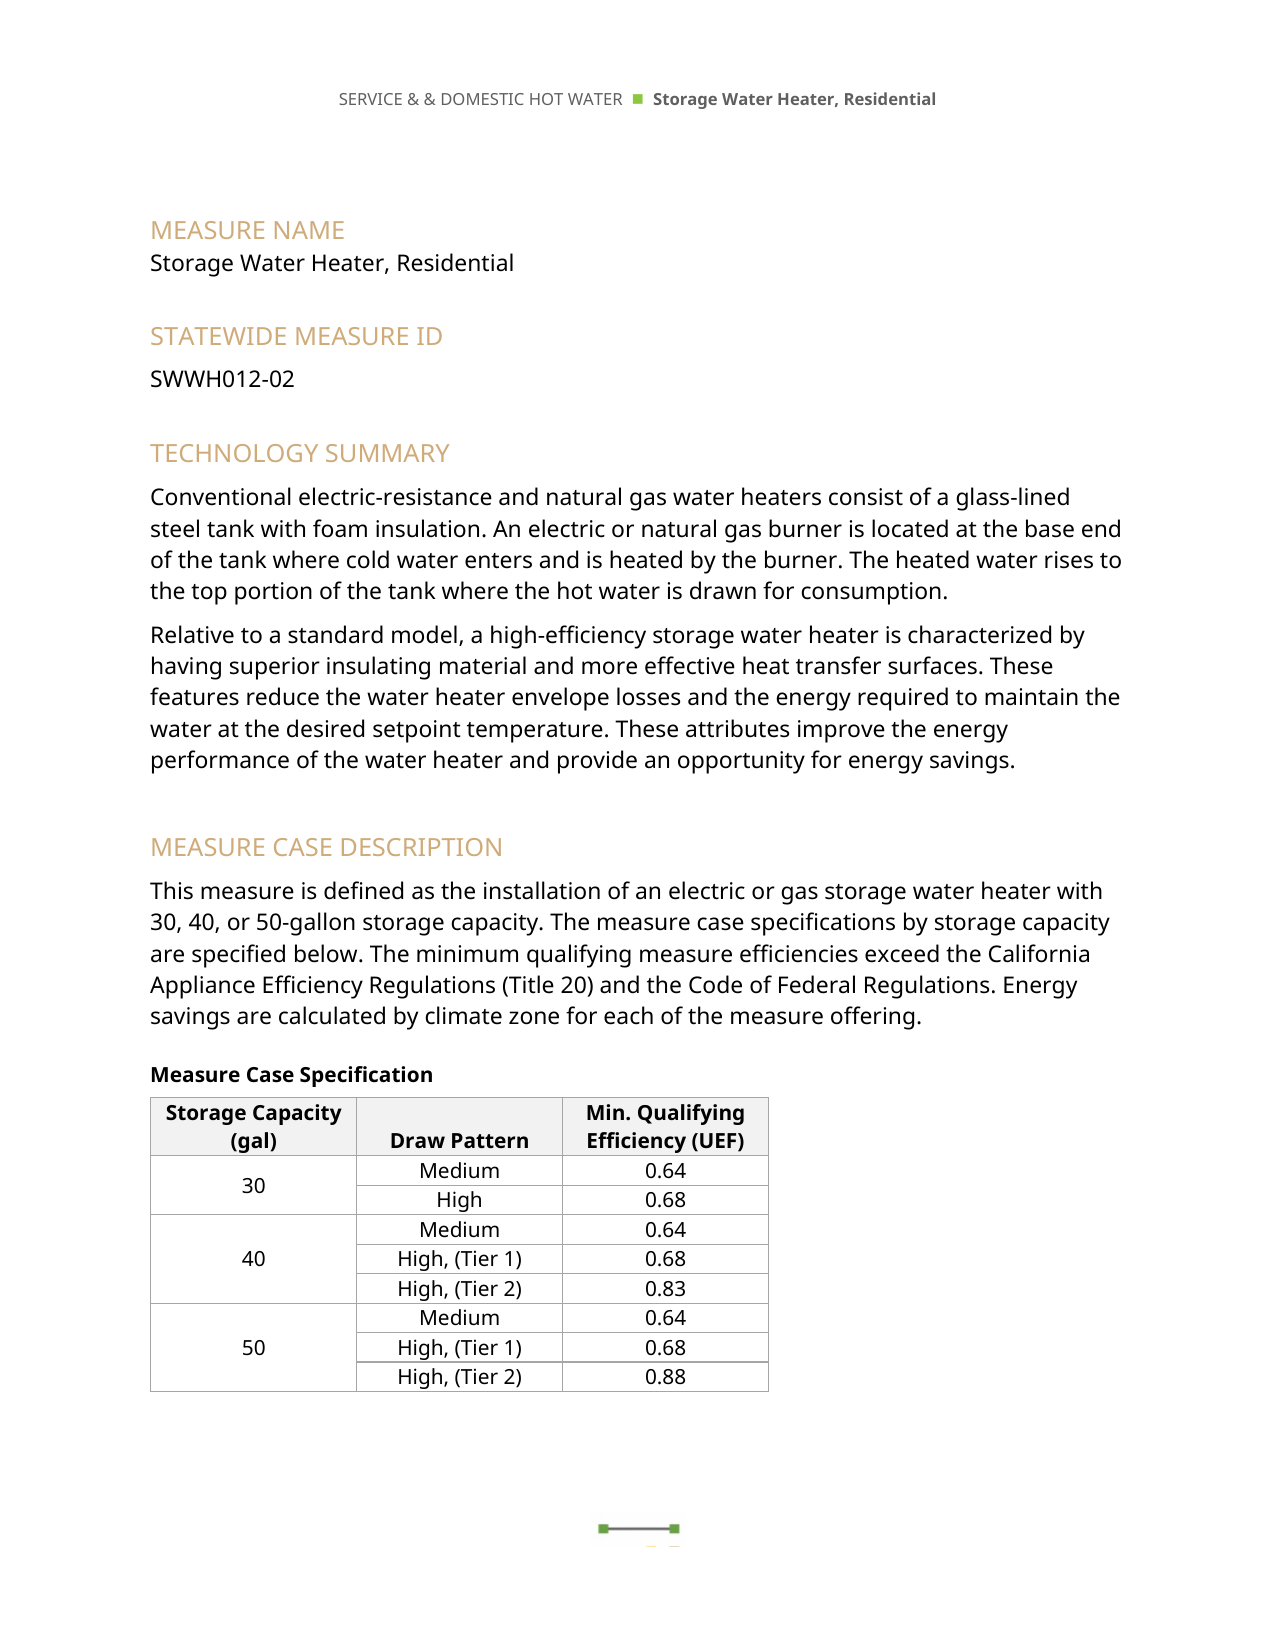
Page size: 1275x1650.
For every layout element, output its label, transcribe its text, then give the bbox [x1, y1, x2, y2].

table_cell 0.64 [563, 1304, 768, 1332]
table_cell Medium [357, 1304, 562, 1332]
text Storage Water Heater, Residential [150, 248, 1125, 277]
picture [589, 1512, 684, 1547]
text This measure is defined as the installation of an electric or gas storage water heater with 30, 40, or 50-gallon storage capacity. The measure case specifications by storage capacity are specified below. The minimum qualifying measure efficiencies exceed the California Appliance Efficiency Regulations (Title 20) and the Code of Federal Regulations. Energy savings are calculated by climate zone for each of the measure offering. [150, 875, 1125, 1031]
table_cell Medium [357, 1156, 562, 1184]
table_cell 0.64 [563, 1156, 768, 1184]
table_cell High [357, 1186, 562, 1214]
table_cell Medium [357, 1215, 562, 1243]
subtitle Measure Name [150, 214, 1125, 246]
text SWWH012-02 [150, 364, 1125, 394]
table_cell High, (Tier 2) [357, 1274, 562, 1302]
table_cell 0.68 [563, 1245, 768, 1273]
subtitle Technology Summary [150, 437, 1125, 469]
table_cell 0.68 [563, 1186, 768, 1214]
subtitle Measure Case Description [150, 831, 1125, 862]
text Measure Case Specification [150, 1060, 1125, 1089]
text Relative to a standard model, a high-efficiency storage water heater is characterized by having superior insulating material and more effective heat transfer surfaces. These features reduce the water heater envelope losses and the energy required to maintain the water at the desired setpoint temperature. These attributes improve the energy performance of the water heater and provide an opportunity for energy savings. [150, 619, 1125, 775]
table_cell 0.68 [563, 1333, 768, 1361]
table_cell 40 [151, 1215, 356, 1302]
table_header Draw Pattern [357, 1098, 562, 1155]
table_cell High, (Tier 1) [357, 1245, 562, 1273]
table_cell 30 [151, 1156, 356, 1214]
table_cell 50 [151, 1304, 356, 1391]
text Conventional electric-resistance and natural gas water heaters consist of a glass-lined steel tank with foam insulation. An electric or natural gas burner is located at the base end of the tank where cold water enters and is heated by the burner. The heated water rises to the top portion of the tank where the hot water is drawn for consumption. [150, 481, 1125, 606]
table_cell High, (Tier 1) [357, 1333, 562, 1361]
table_cell 0.88 [563, 1363, 768, 1391]
table_header Min. Qualifying Efficiency (UEF) [563, 1098, 768, 1155]
subtitle Statewide Measure ID [150, 321, 1125, 352]
table_header Storage Capacity (gal) [151, 1098, 356, 1155]
table_cell 0.64 [563, 1215, 768, 1243]
table_cell 0.83 [563, 1274, 768, 1302]
table_cell High, (Tier 2) [357, 1363, 562, 1391]
